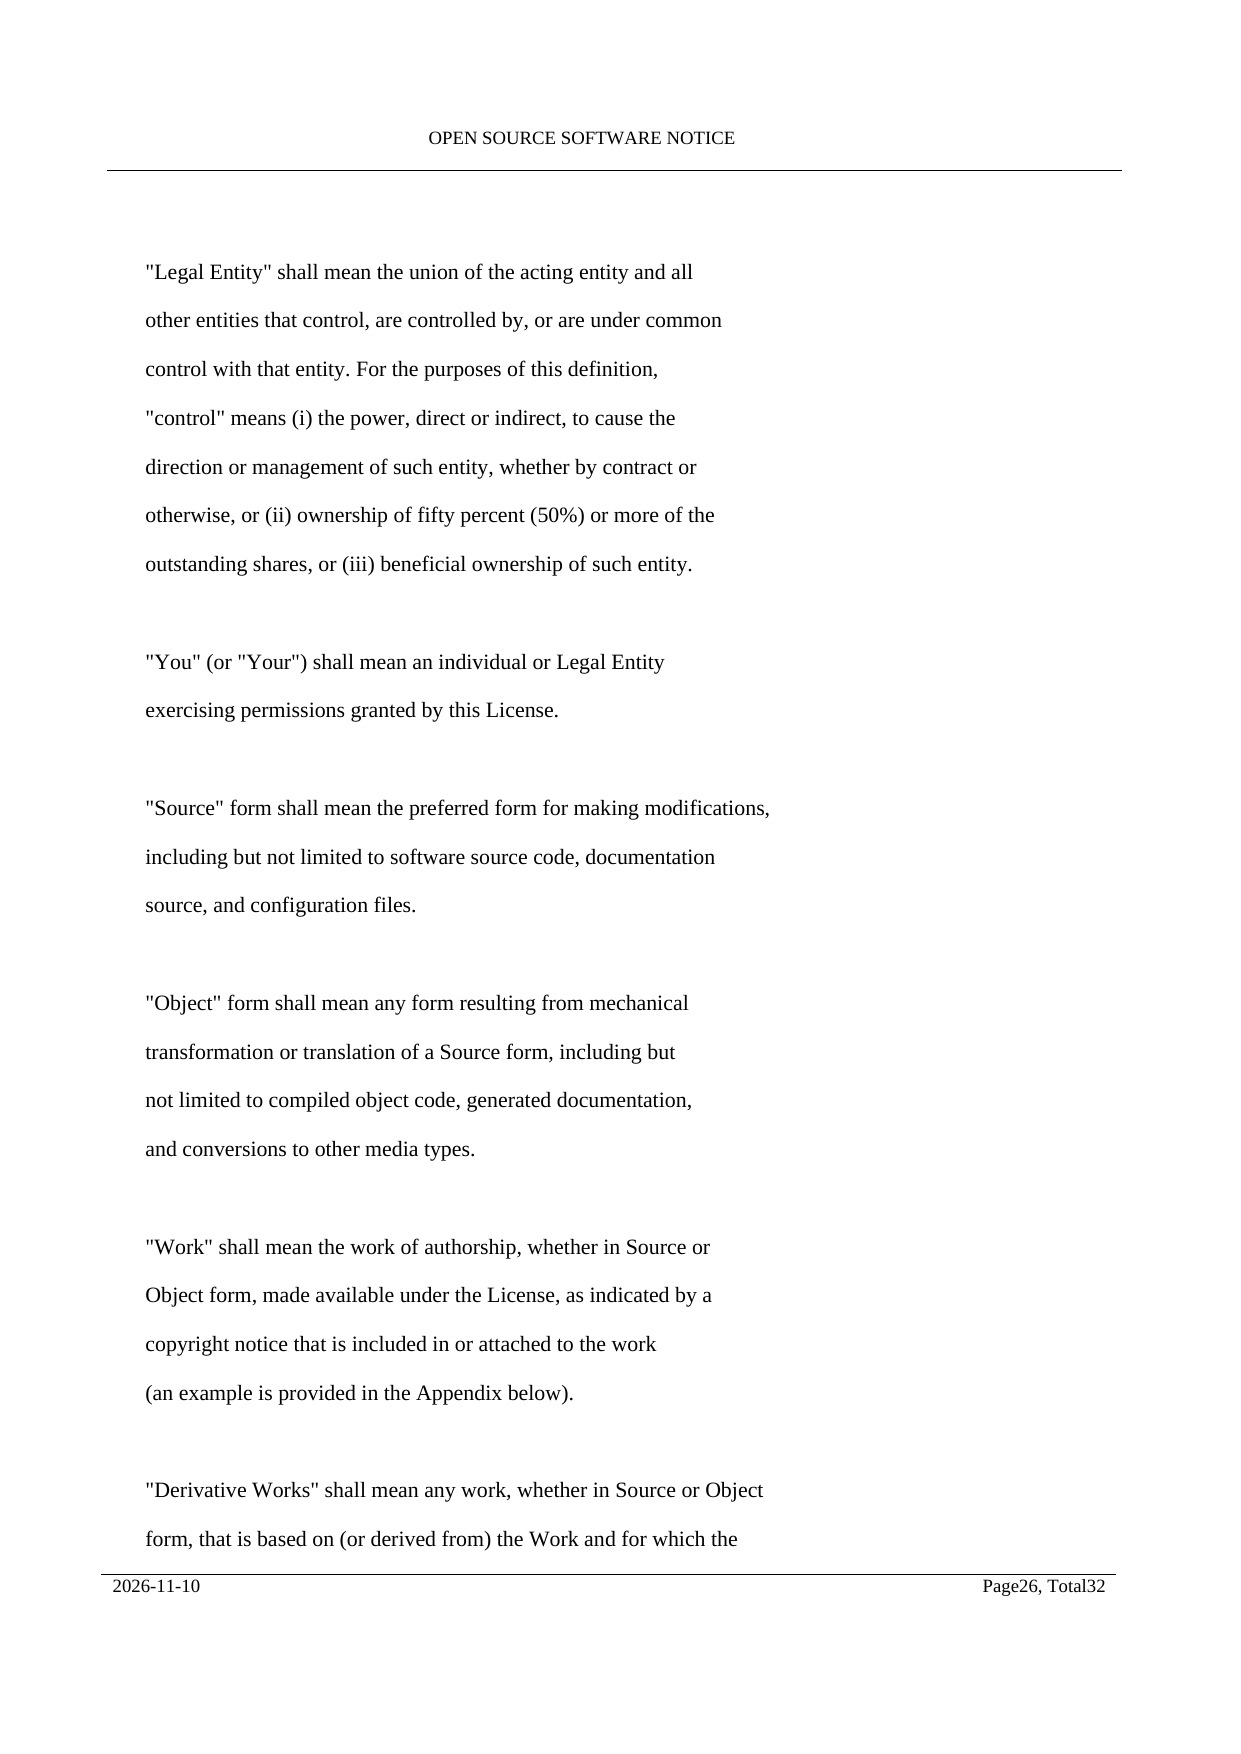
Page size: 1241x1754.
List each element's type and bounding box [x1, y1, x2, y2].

text [112, 206, 1128, 1555]
